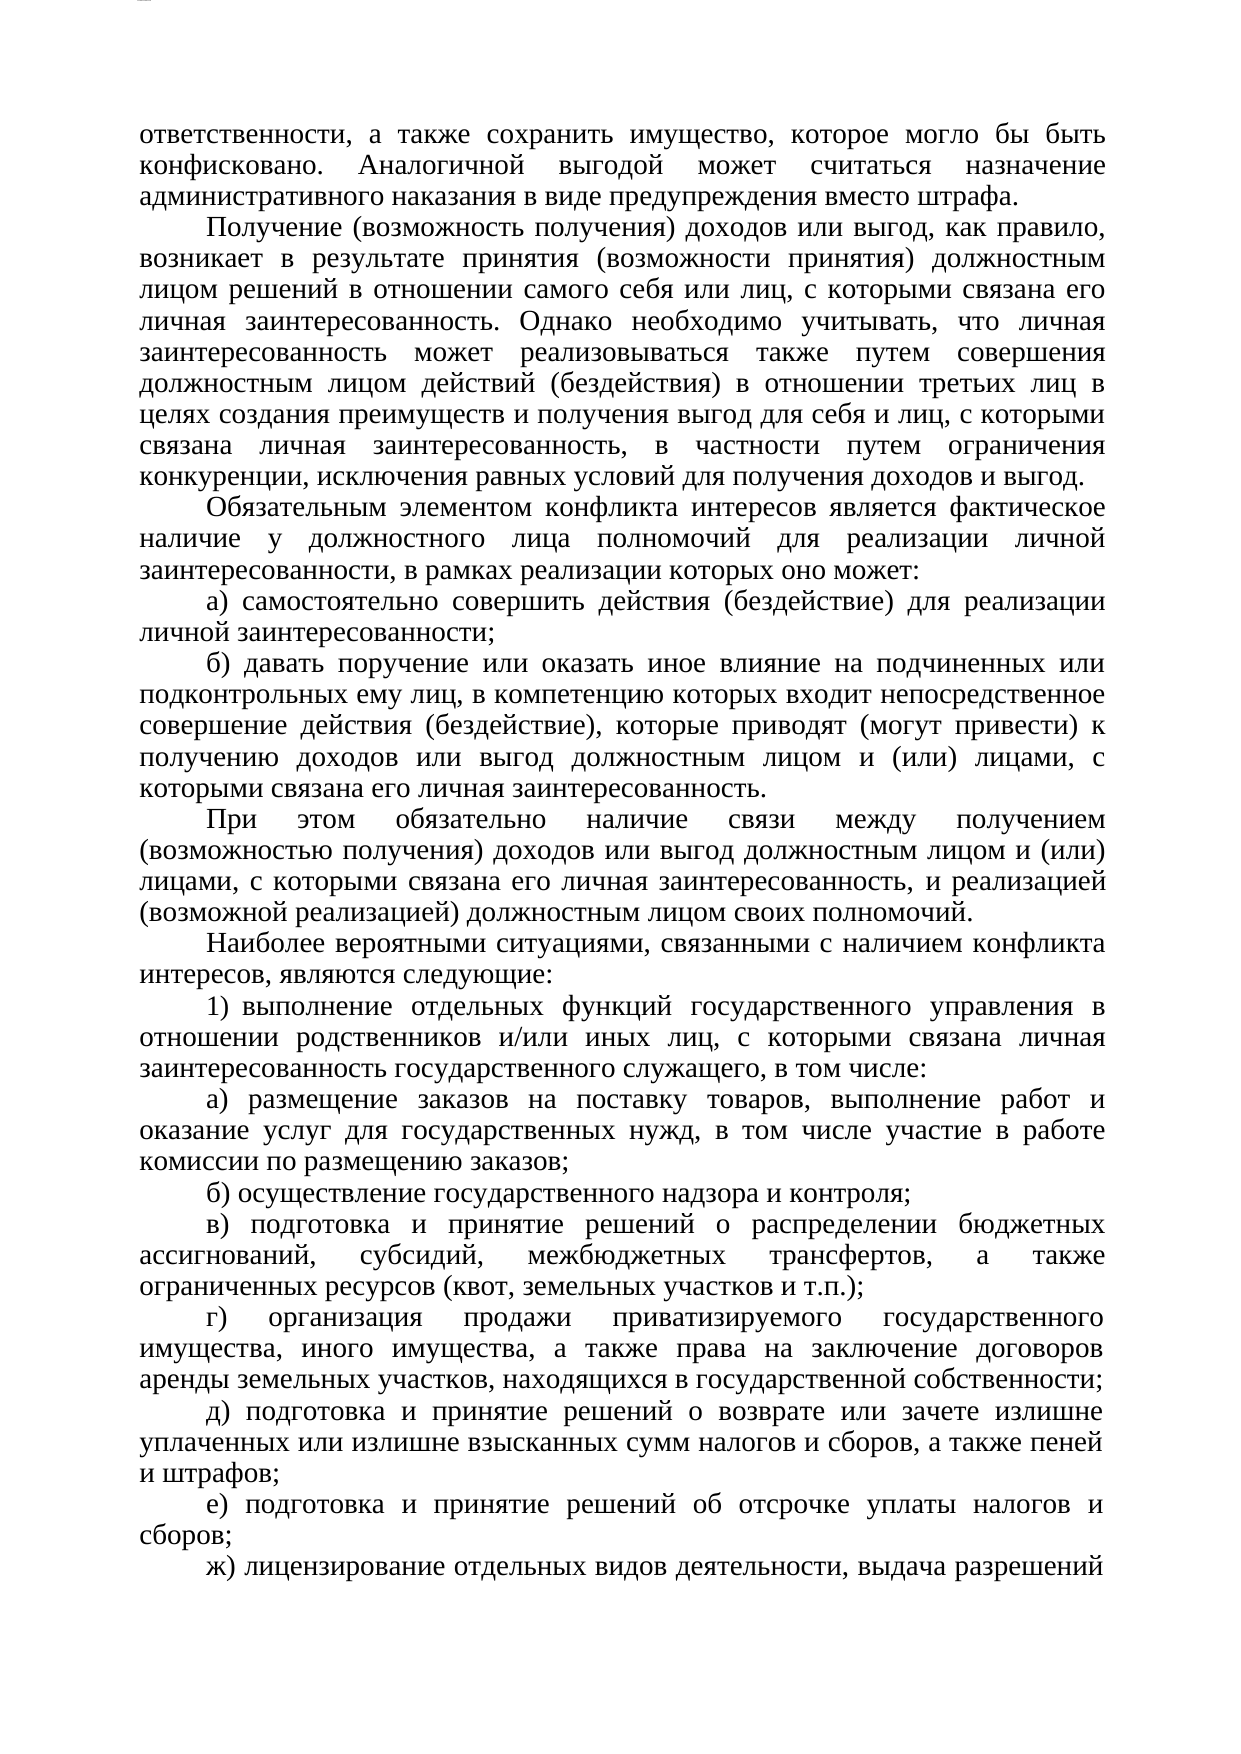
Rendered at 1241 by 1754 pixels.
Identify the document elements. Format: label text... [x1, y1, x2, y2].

text Получение (возможность получения) доходов или выгод, как правило, возникает в результате принятия (возможности принятия) должностным лицом решений в отношении самого себя или лиц, с которыми связана его личная заинтересованность. Однако необходимо учитывать, что личная заинтересованность может реализовываться также путем совершения должностным лицом действий (бездействия) в отношении третьих лиц в целях создания преимуществ и получения выгод для себя и лиц, с которыми связана личная заинтересованность, в частности путем ограничения конкуренции, исключения равных условий для получения доходов и выгод. [139, 212, 1106, 492]
text е) подготовка и принятие решений об отсрочке уплаты налогов и сборов; [139, 1488, 1104, 1551]
text а) самостоятельно совершить действия (бездействие) для реализации личной заинтересованности; [139, 585, 1106, 648]
text б) осуществление государственного надзора и контроля; [139, 1177, 1108, 1208]
text в) подготовка и принятие решений о распределении бюджетных ассигнований, субсидий, межбюджетных трансфертов, а также ограниченных ресурсов (квот, земельных участков и т.п.); [139, 1208, 1106, 1302]
list выполнение отдельных функций государственного управления в отношении родственников и/или иных лиц, с которыми связана личная заинтересованность государственного служащего, в том числе: [139, 990, 1106, 1084]
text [139, 1551, 1104, 1582]
text а) размещение заказов на поставку товаров, выполнение работ и оказание услуг для государственных нужд, в том числе участие в работе комиссии по размещению заказов; [139, 1084, 1106, 1177]
text б) давать поручение или оказать иное влияние на подчиненных или подконтрольных ему лиц, в компетенцию которых входит непосредственное совершение действия (бездействие), которые приводят (могут привести) к получению доходов или выгод должностным лицом и (или) лицами, с которыми связана его личная заинтересованность. [139, 648, 1106, 803]
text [139, 118, 1106, 212]
text д) подготовка и принятие решений о возврате или зачете излишне уплаченных или излишне взысканных сумм налогов и сборов, а также пеней и штрафов; [139, 1395, 1104, 1488]
text г) организация продажи приватизируемого государственного имущества, иного имущества, а также права на заключение договоров аренды земельных участков, находящихся в государственной собственности; [139, 1302, 1104, 1395]
text Наиболее вероятными ситуациями, связанными с наличием конфликта интересов, являются следующие: [139, 928, 1106, 990]
text При этом обязательно наличие связи между получением (возможностью получения) доходов или выгод должностным лицом и (или) лицами, с которыми связана его личная заинтересованность, и реализацией (возможной реализацией) должностным лицом своих полномочий. [139, 803, 1106, 928]
text Обязательным элементом конфликта интересов является фактическое наличие у должностного лица полномочий для реализации личной заинтересованности, в рамках реализации которых оно может: [139, 492, 1106, 585]
